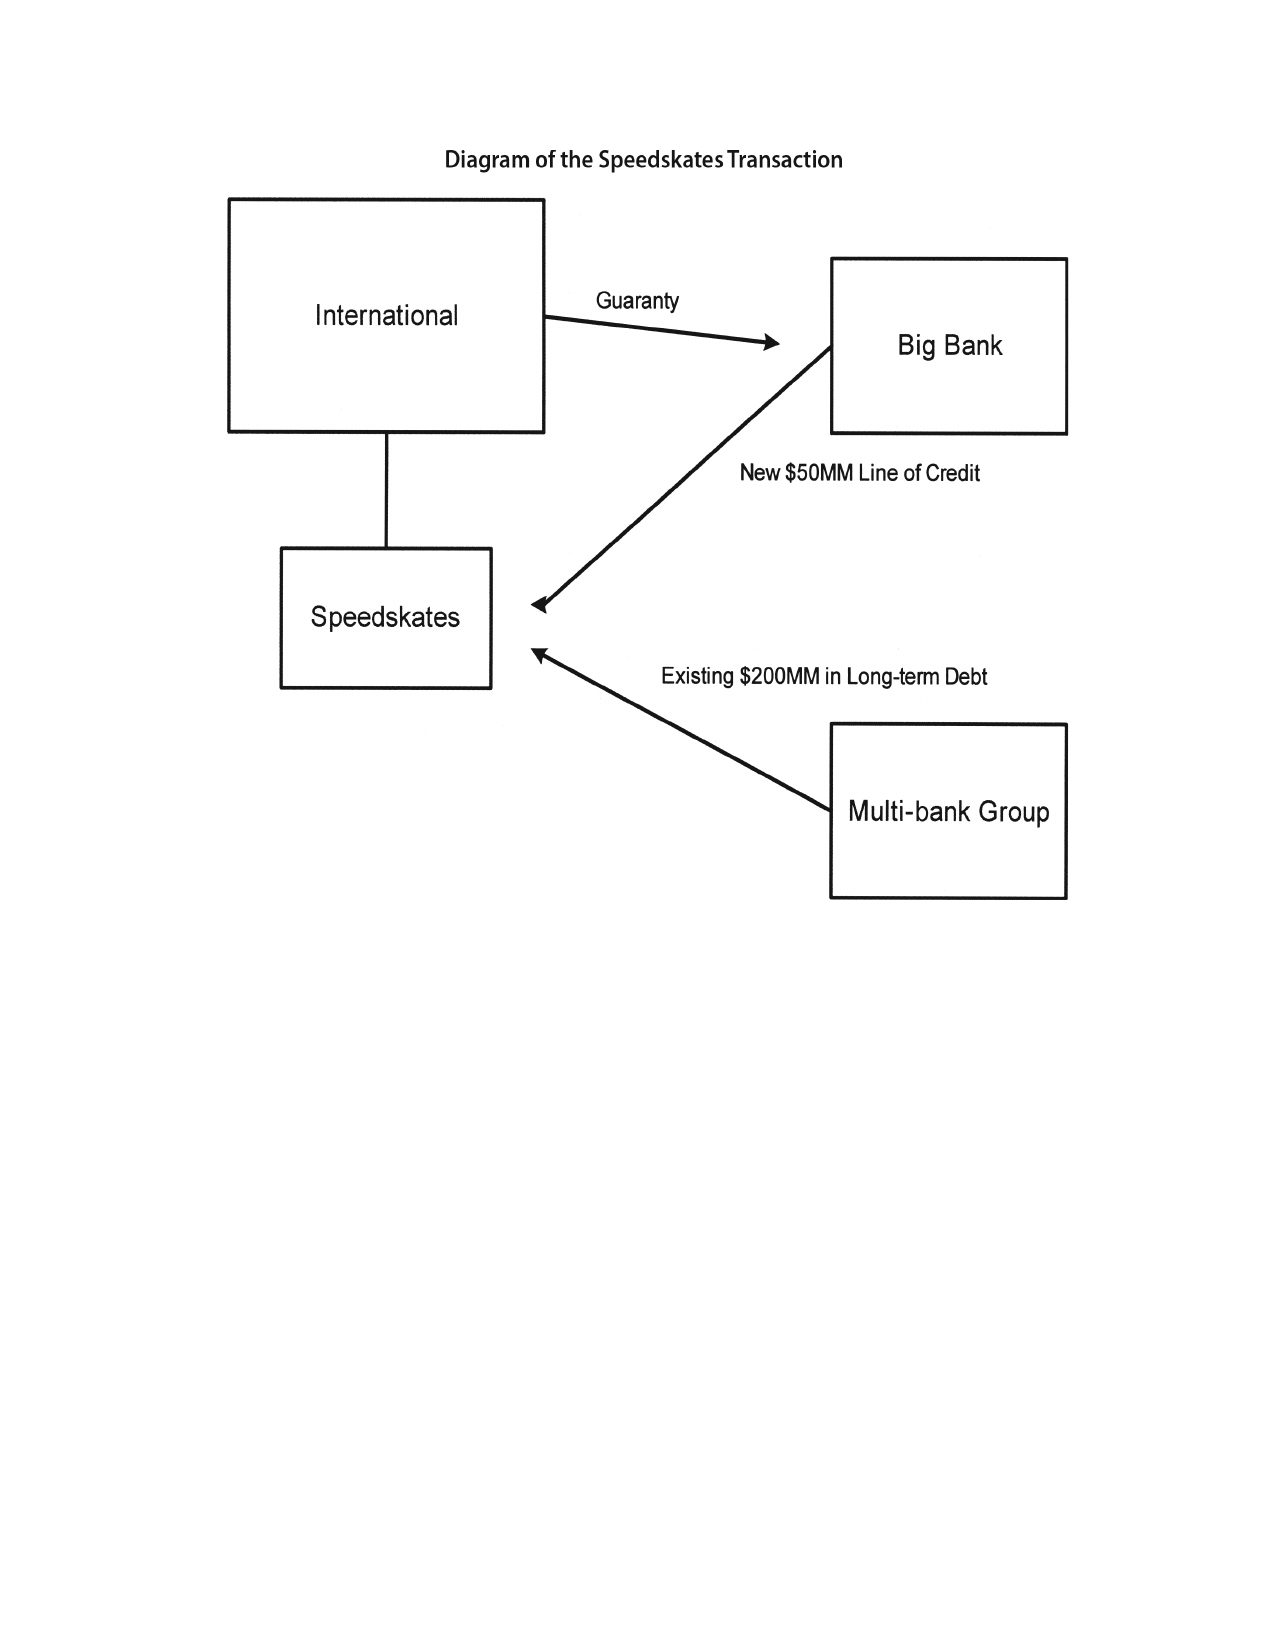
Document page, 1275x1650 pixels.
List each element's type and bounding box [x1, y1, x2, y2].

picture [225, 150, 1069, 900]
